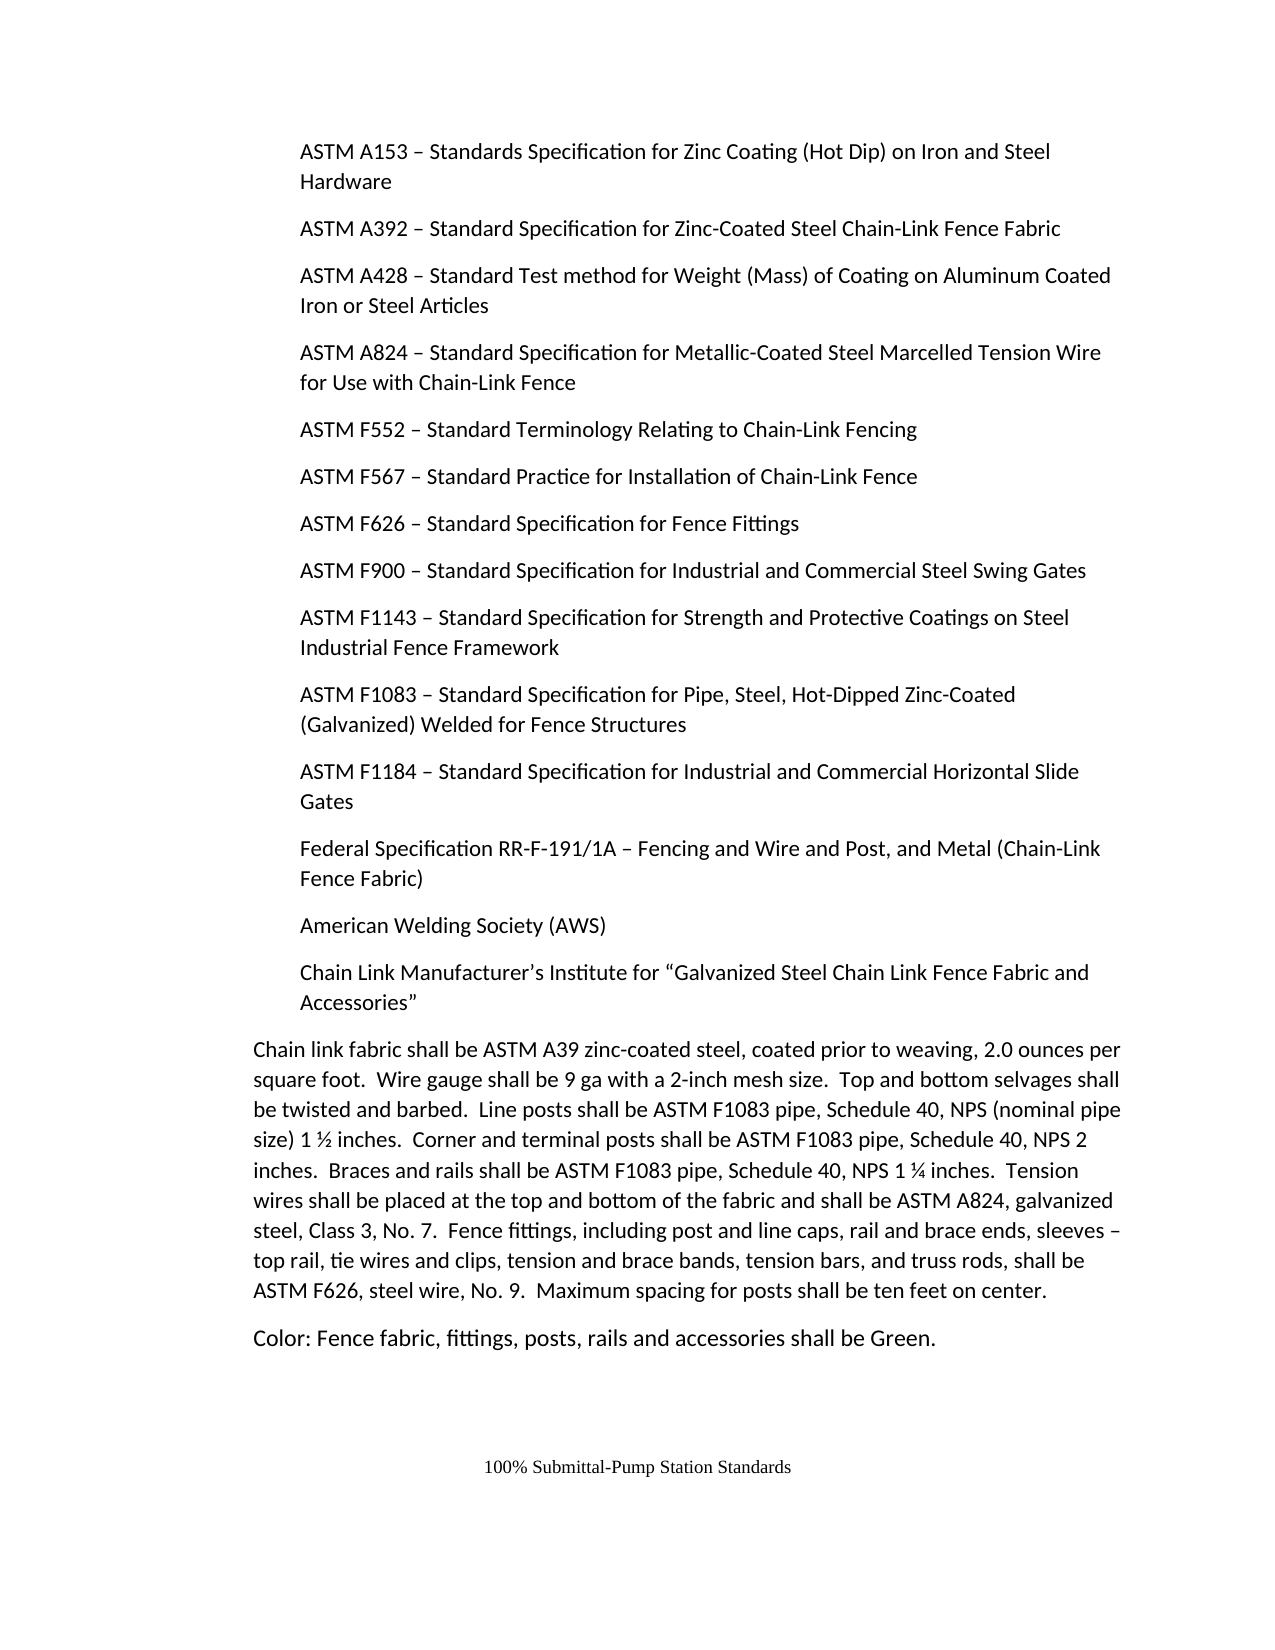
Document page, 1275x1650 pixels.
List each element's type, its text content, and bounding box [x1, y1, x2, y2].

text ASTM F900 – Standard Specification for Industrial and Commercial Steel Swing Gates [300, 556, 1125, 584]
text ASTM A824 – Standard Specification for Metallic-Coated Steel Marcelled Tension Wire for Use with Chain-Link Fence [300, 338, 1125, 396]
text ASTM F1184 – Standard Specification for Industrial and Commercial Horizontal Slide Gates [300, 757, 1125, 815]
text Chain Link Manufacturer’s Institute for “Galvanized Steel Chain Link Fence Fabric and Accessories” [300, 958, 1125, 1016]
text Color: Fence fabric, fittings, posts, rails and accessories shall be Green. [253, 1323, 1125, 1353]
text ASTM F552 – Standard Terminology Relating to Chain-Link Fencing [300, 415, 1125, 443]
text Federal Specification RR-F-191/1A – Fencing and Wire and Post, and Metal (Chain-Link Fence Fabric) [300, 834, 1125, 892]
text ASTM F1143 – Standard Specification for Strength and Protective Coatings on Steel Industrial Fence Framework [300, 603, 1125, 661]
text Chain link fabric shall be ASTM A39 zinc-coated steel, coated prior to weaving, 2.0 ounces per square foot. Wire gauge shall be 9 ga with a 2-inch mesh size. Top and bottom selvages shall be twisted and barbed. Line posts shall be ASTM F1083 pipe, Schedule 40, NPS (nominal pipe size) 1 ½ inches. Corner and terminal posts shall be ASTM F1083 pipe, Schedule 40, NPS 2 inches. Braces and rails shall be ASTM F1083 pipe, Schedule 40, NPS 1 ¼ inches. Tension wires shall be placed at the top and bottom of the fabric and shall be ASTM A824, galvanized steel, Class 3, No. 7. Fence fittings, including post and line caps, rail and brace ends, sleeves – top rail, tie wires and clips, tension and brace bands, tension bars, and truss rods, shall be ASTM F626, steel wire, No. 9. Maximum spacing for posts shall be ten feet on center. [253, 1035, 1125, 1305]
text ASTM A392 – Standard Specification for Zinc-Coated Steel Chain-Link Fence Fabric [300, 214, 1125, 242]
text ASTM A428 – Standard Test method for Weight (Mass) of Coating on Aluminum Coated Iron or Steel Articles [300, 261, 1125, 319]
text ASTM F1083 – Standard Specification for Pipe, Steel, Hot-Dipped Zinc-Coated (Galvanized) Welded for Fence Structures [300, 680, 1125, 738]
text ASTM A153 – Standards Specification for Zinc Coating (Hot Dip) on Iron and Steel Hardware [300, 137, 1125, 195]
text ASTM F567 – Standard Practice for Installation of Chain-Link Fence [300, 462, 1125, 490]
text ASTM F626 – Standard Specification for Fence Fittings [300, 509, 1125, 537]
text American Welding Society (AWS) [300, 911, 1125, 939]
